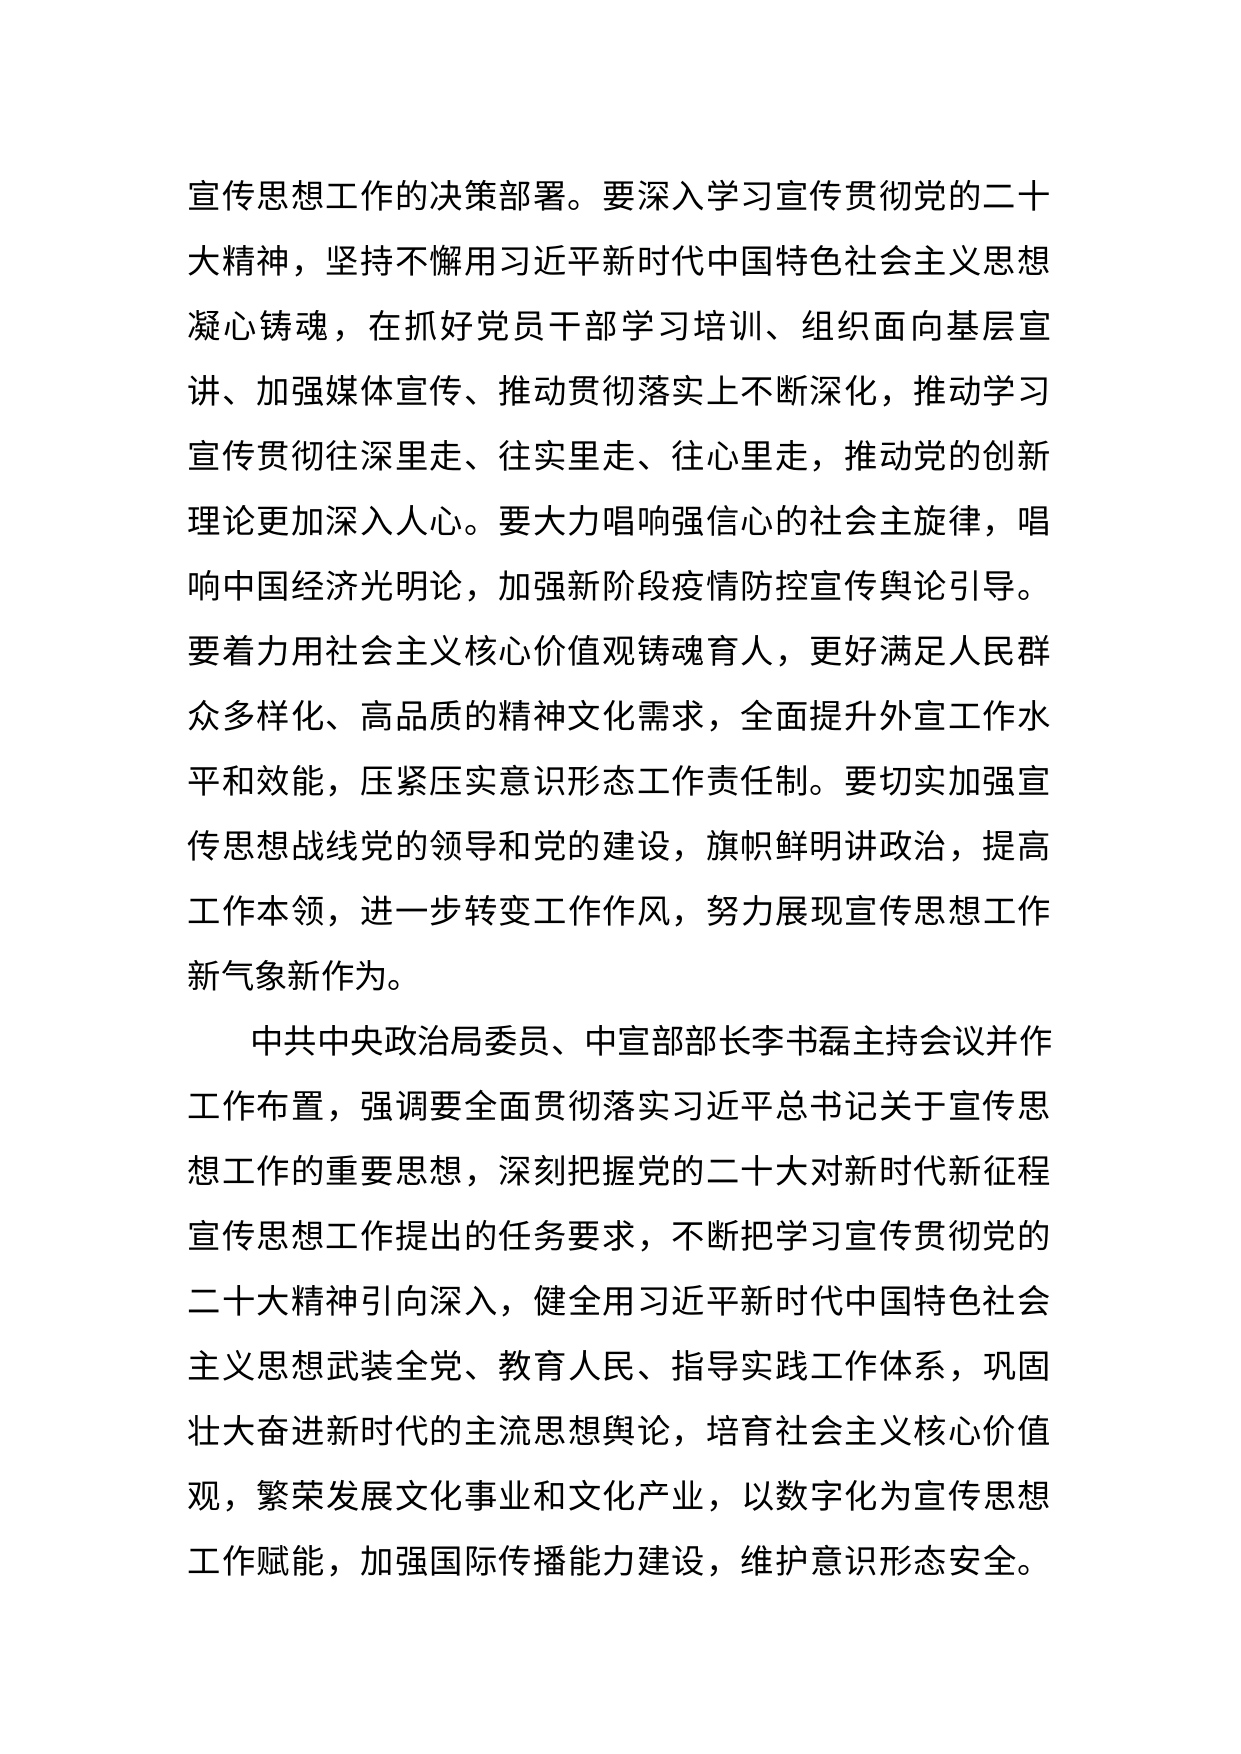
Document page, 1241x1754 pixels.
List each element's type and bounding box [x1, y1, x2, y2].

text [187, 1007, 1053, 1592]
text [187, 162, 1053, 1007]
